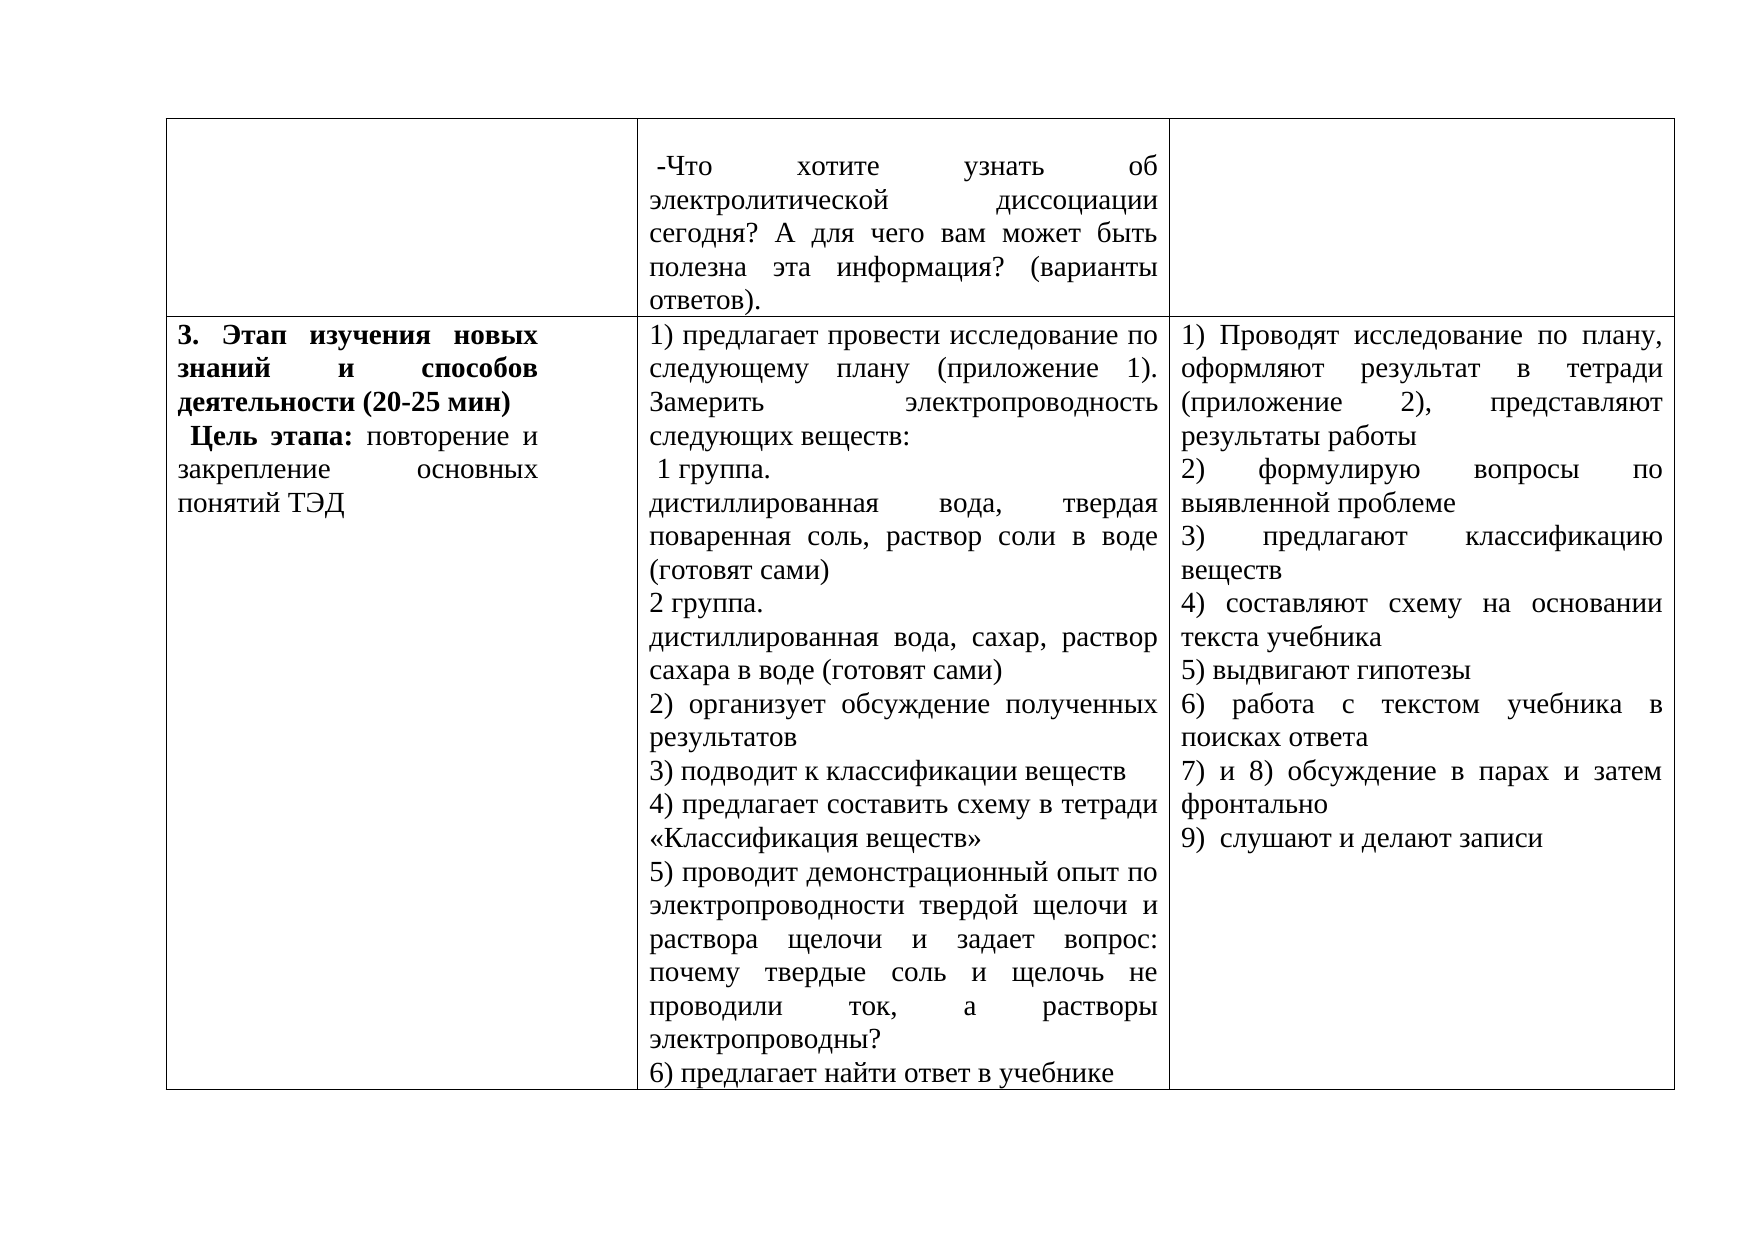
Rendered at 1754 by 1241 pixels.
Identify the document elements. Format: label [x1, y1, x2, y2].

table_cell [167, 317, 637, 1088]
table_cell [167, 119, 637, 316]
table_cell [638, 317, 1169, 1088]
table_cell [638, 119, 1169, 316]
table_cell [1170, 317, 1674, 1088]
table_cell [1170, 119, 1674, 316]
